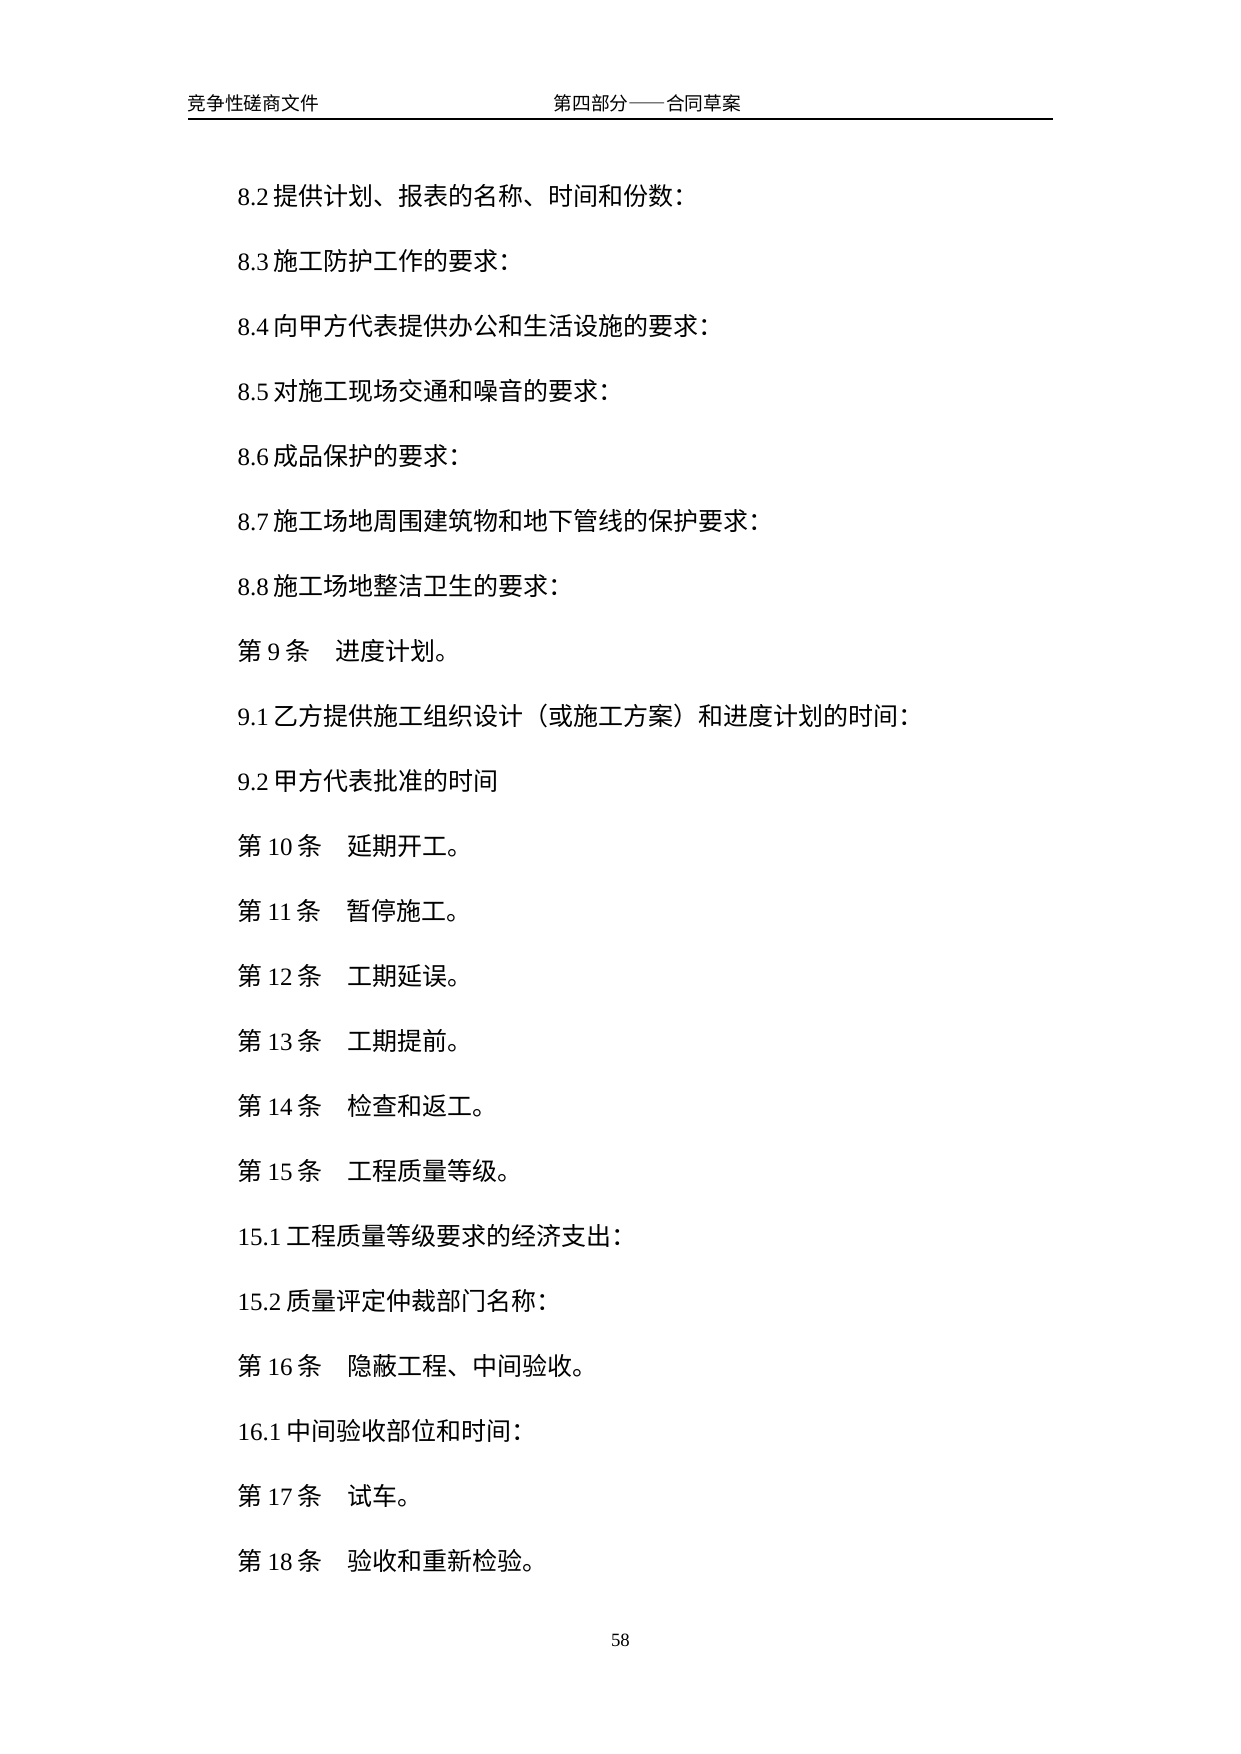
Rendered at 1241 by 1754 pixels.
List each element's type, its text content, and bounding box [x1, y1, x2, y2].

text 9.2甲方代表批准的时间 [187, 747, 1053, 812]
text 16.1中间验收部位和时间： [187, 1397, 1053, 1462]
text 8.2提供计划、报表的名称、时间和份数： [187, 162, 1053, 227]
text 8.6成品保护的要求： [187, 422, 1053, 487]
text 第18条 验收和重新检验。 [187, 1527, 1053, 1592]
text 第12条 工期延误。 [187, 942, 1053, 1007]
text 第13条 工期提前。 [187, 1007, 1053, 1072]
text 第10条 延期开工。 [187, 812, 1053, 877]
text 8.3施工防护工作的要求： [187, 227, 1053, 292]
text 第15条 工程质量等级。 [187, 1137, 1053, 1202]
text 15.1工程质量等级要求的经济支出： [187, 1202, 1053, 1267]
text 8.7施工场地周围建筑物和地下管线的保护要求： [187, 487, 1053, 552]
text 8.4向甲方代表提供办公和生活设施的要求： [187, 292, 1053, 357]
text 第16条 隐蔽工程、中间验收。 [187, 1332, 1053, 1397]
text 8.5对施工现场交通和噪音的要求： [187, 357, 1053, 422]
text 第17条 试车。 [187, 1462, 1053, 1527]
text 15.2质量评定仲裁部门名称： [187, 1267, 1053, 1332]
text 9.1乙方提供施工组织设计（或施工方案）和进度计划的时间： [187, 682, 1053, 747]
text 8.8施工场地整洁卫生的要求： [187, 552, 1053, 617]
text 第14条 检查和返工。 [187, 1072, 1053, 1137]
text 第9条 进度计划。 [187, 617, 1053, 682]
text 第11条 暂停施工。 [187, 877, 1053, 942]
